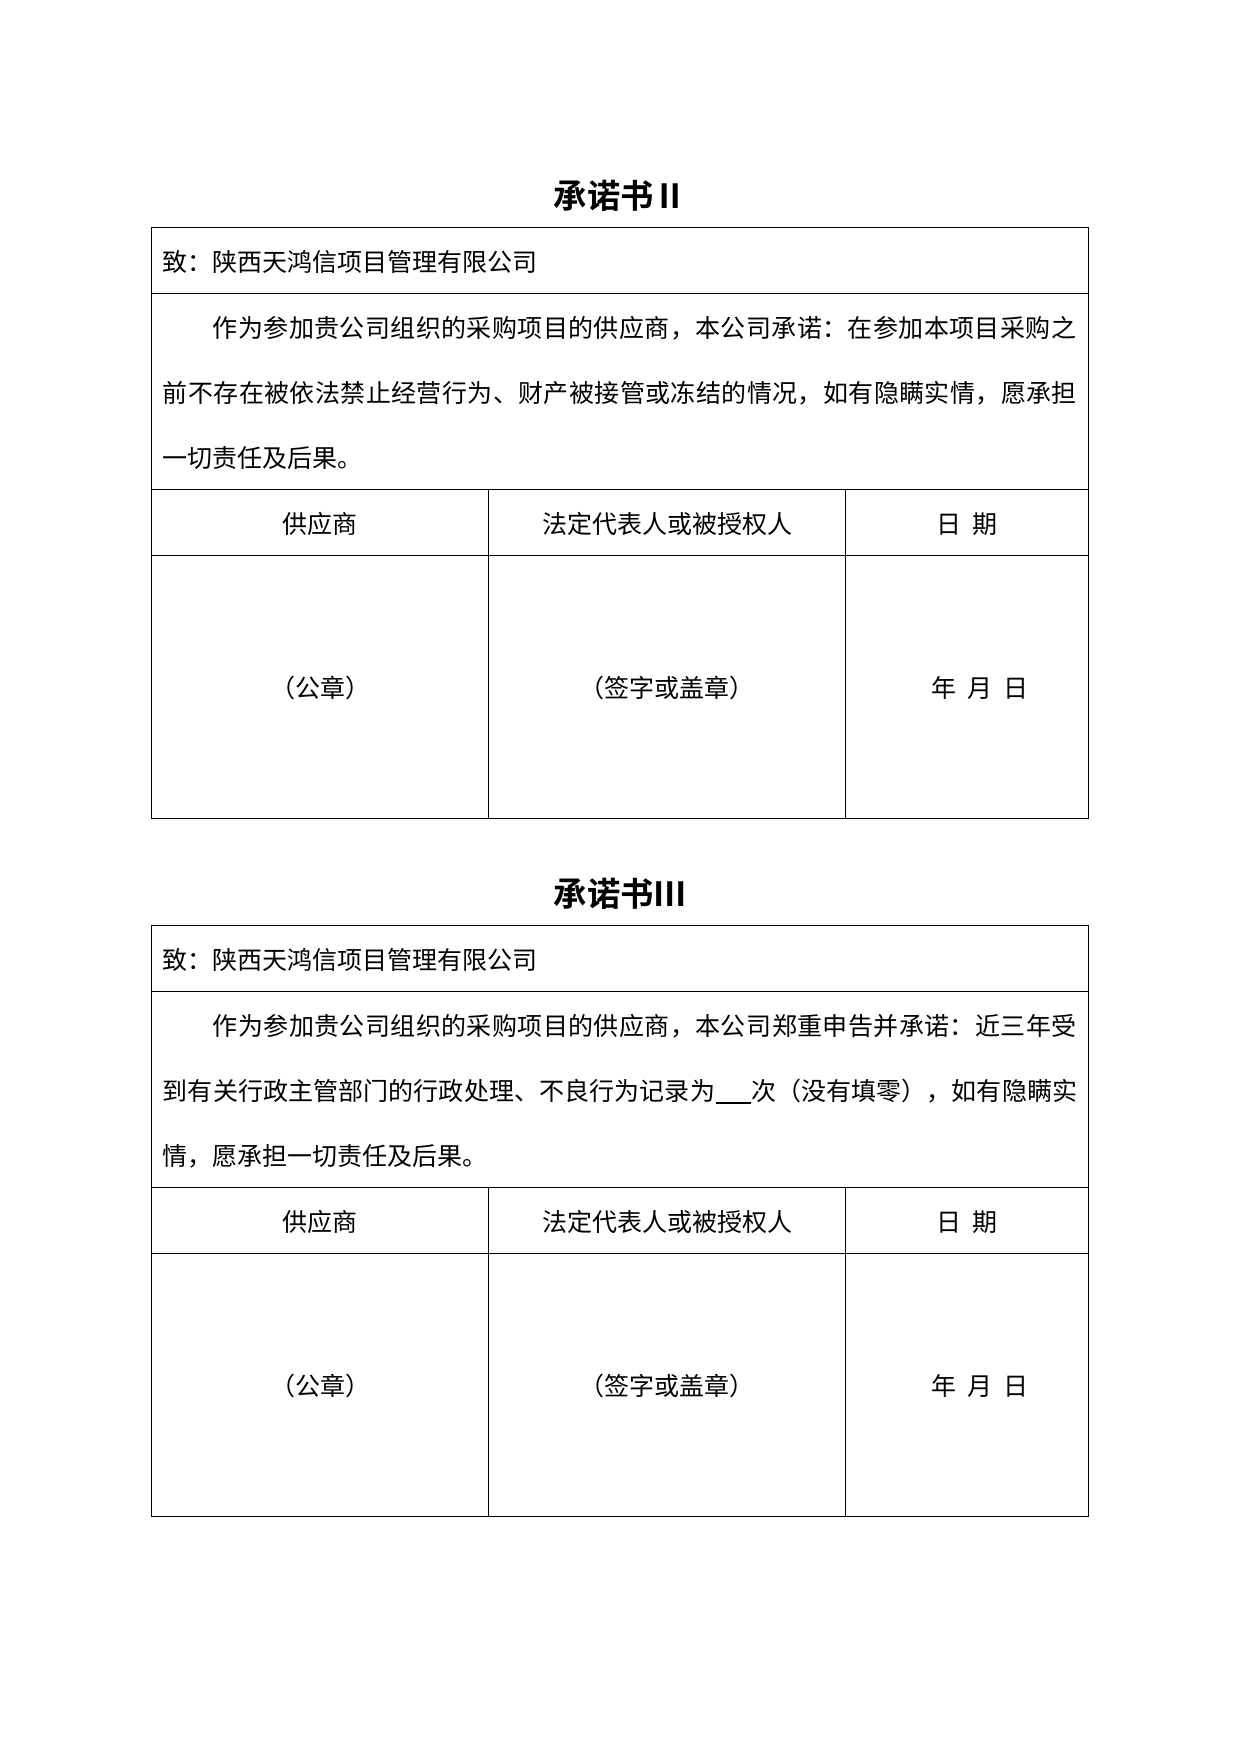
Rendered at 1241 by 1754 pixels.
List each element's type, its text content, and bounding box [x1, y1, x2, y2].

table_cell （签字或盖章） [489, 1254, 845, 1516]
table_cell （公章） [152, 1254, 488, 1516]
text 承诺书Ⅲ [187, 860, 1053, 925]
table_cell （签字或盖章） [489, 556, 845, 818]
table_header 致：陕西天鸿信项目管理有限公司 [152, 228, 1088, 293]
table_cell 作为参加贵公司组织的采购项目的供应商，本公司郑重申告并承诺：近三年受到有关行政主管部门的行政处理、不良行为记录为 次（没有填零），如有隐瞒实情，愿承担一切责任及后果。 [152, 992, 1088, 1187]
table_cell 年 月 日 [846, 556, 1088, 818]
table_cell 作为参加贵公司组织的采购项目的供应商，本公司承诺：在参加本项目采购之前不存在被依法禁止经营行为、财产被接管或冻结的情况，如有隐瞒实情，愿承担一切责任及后果。 [152, 294, 1088, 489]
table_cell 日 期 [846, 1188, 1088, 1253]
table_cell 供应商 [152, 490, 488, 555]
table_cell 法定代表人或被授权人 [489, 490, 845, 555]
table_cell 年 月 日 [846, 1254, 1088, 1516]
table_header 致：陕西天鸿信项目管理有限公司 [152, 926, 1088, 991]
table_cell 法定代表人或被授权人 [489, 1188, 845, 1253]
table_cell 日 期 [846, 490, 1088, 555]
table_cell （公章） [152, 556, 488, 818]
text 承诺书Ⅱ [187, 162, 1053, 227]
table_cell 供应商 [152, 1188, 488, 1253]
